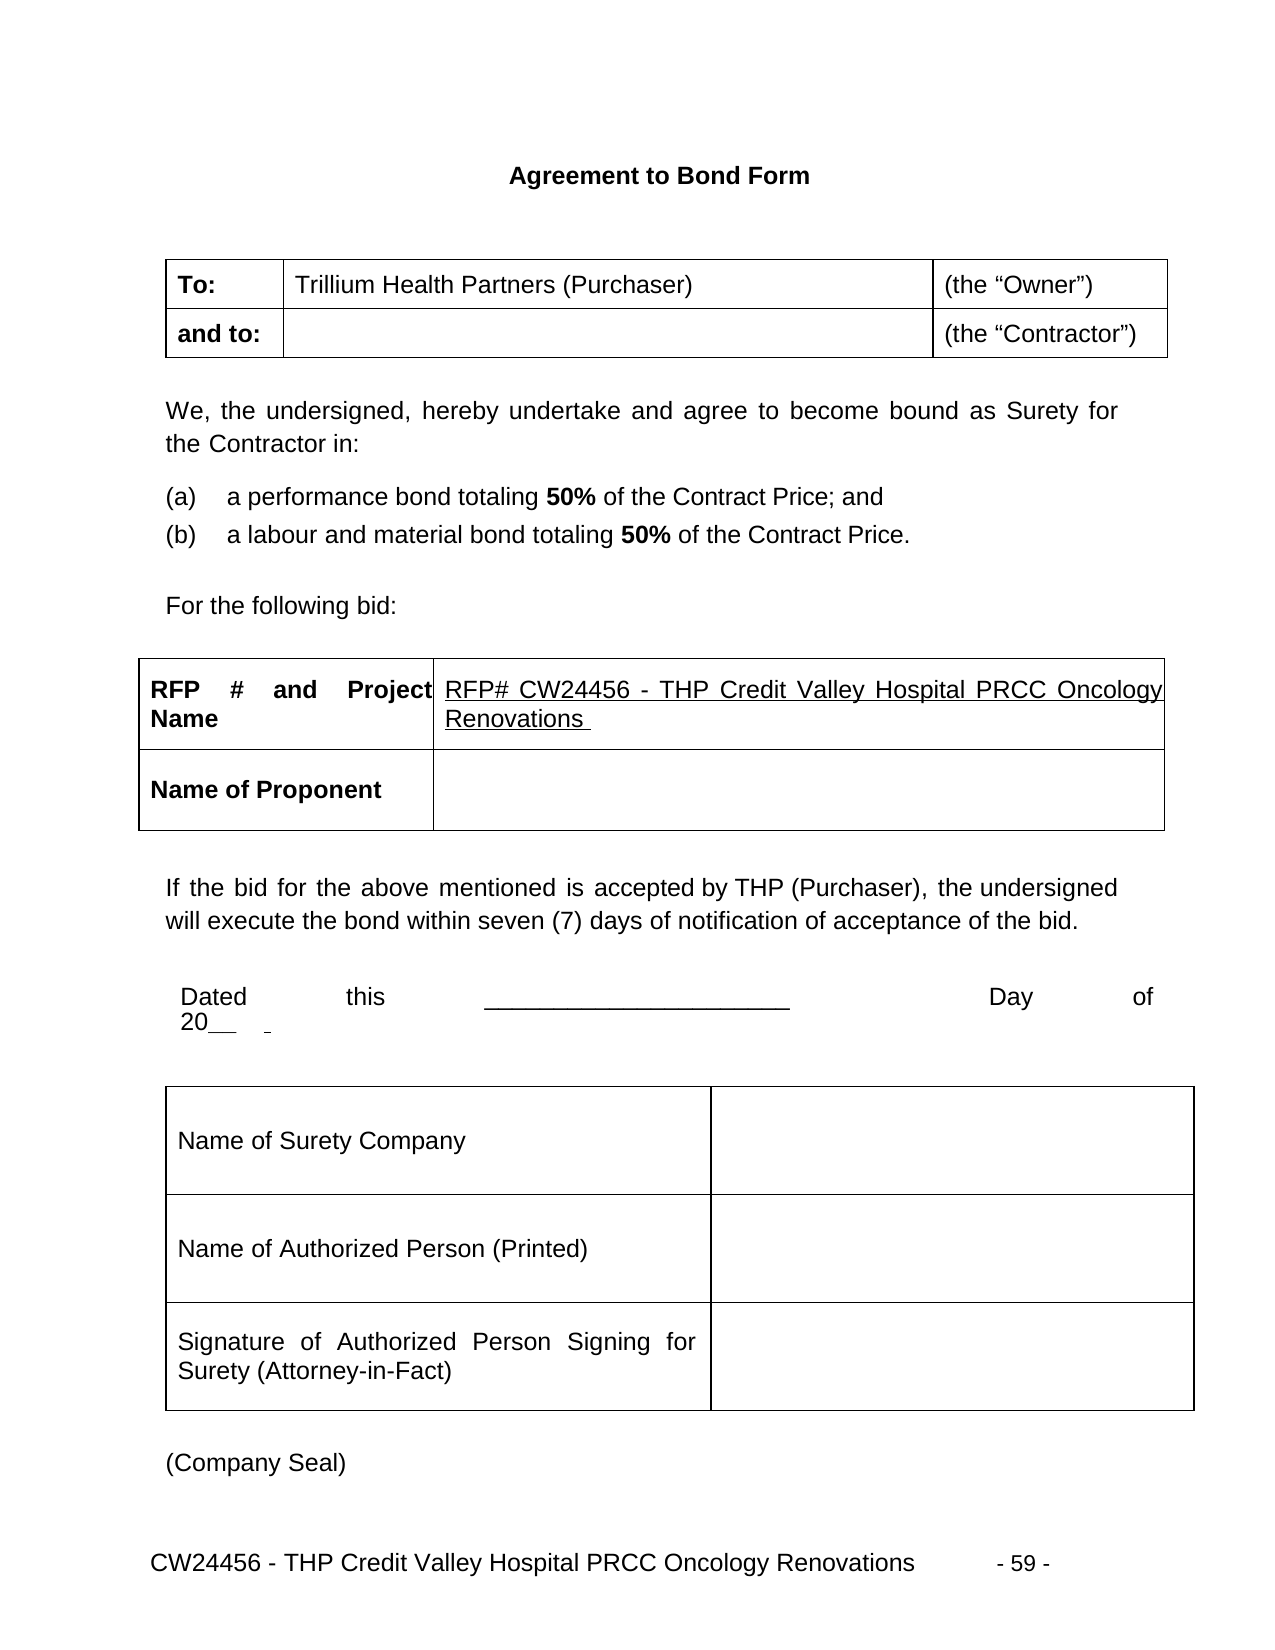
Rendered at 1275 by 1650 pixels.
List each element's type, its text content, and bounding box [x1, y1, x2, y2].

table_cell [712, 1303, 1193, 1409]
text (Company Seal) [165, 1448, 1153, 1477]
text If the bid for the above mentioned is accepted by THP (Purchaser), the undersigned will execute the bond within seven (7) days of notification of acceptance of the bid. [165, 873, 1119, 935]
table_cell Name of Authorized Person (Printed) [167, 1195, 710, 1302]
table_cell [712, 1195, 1193, 1302]
table_cell Signature of Authorized Person Signing for Surety (Attorney-in-Fact) [167, 1303, 710, 1409]
table_header (the “Owner”) [934, 260, 1167, 308]
table_cell [434, 750, 1164, 830]
table_cell and to: [167, 309, 283, 357]
table_header To: [167, 260, 283, 308]
table_header Name of Surety Company [167, 1087, 710, 1194]
table_header RFP # and Project Name [140, 659, 433, 749]
text (b) a labour and material bond totaling 50% of the Contract Price. [165, 520, 1153, 548]
text (a) a performance bond totaling 50% of the Contract Price; and [165, 482, 1153, 510]
text For the following bid: [165, 593, 1153, 618]
table_cell Name of Proponent [140, 750, 433, 830]
text Agreement to Bond Form [165, 150, 1153, 192]
table_cell [284, 309, 932, 357]
text Dated this ______________________ Day of 20__ [180, 984, 1153, 1034]
table_cell (the “Contractor”) [934, 309, 1167, 357]
text We, the undersigned, hereby undertake and agree to become bound as Surety for the Contractor in: [165, 396, 1118, 458]
table_header Trillium Health Partners (Purchaser) [284, 260, 932, 308]
table_header [712, 1087, 1193, 1194]
table_header RFP# CW24456 - THP Credit Valley Hospital PRCC Oncology Renovations [434, 659, 1164, 749]
